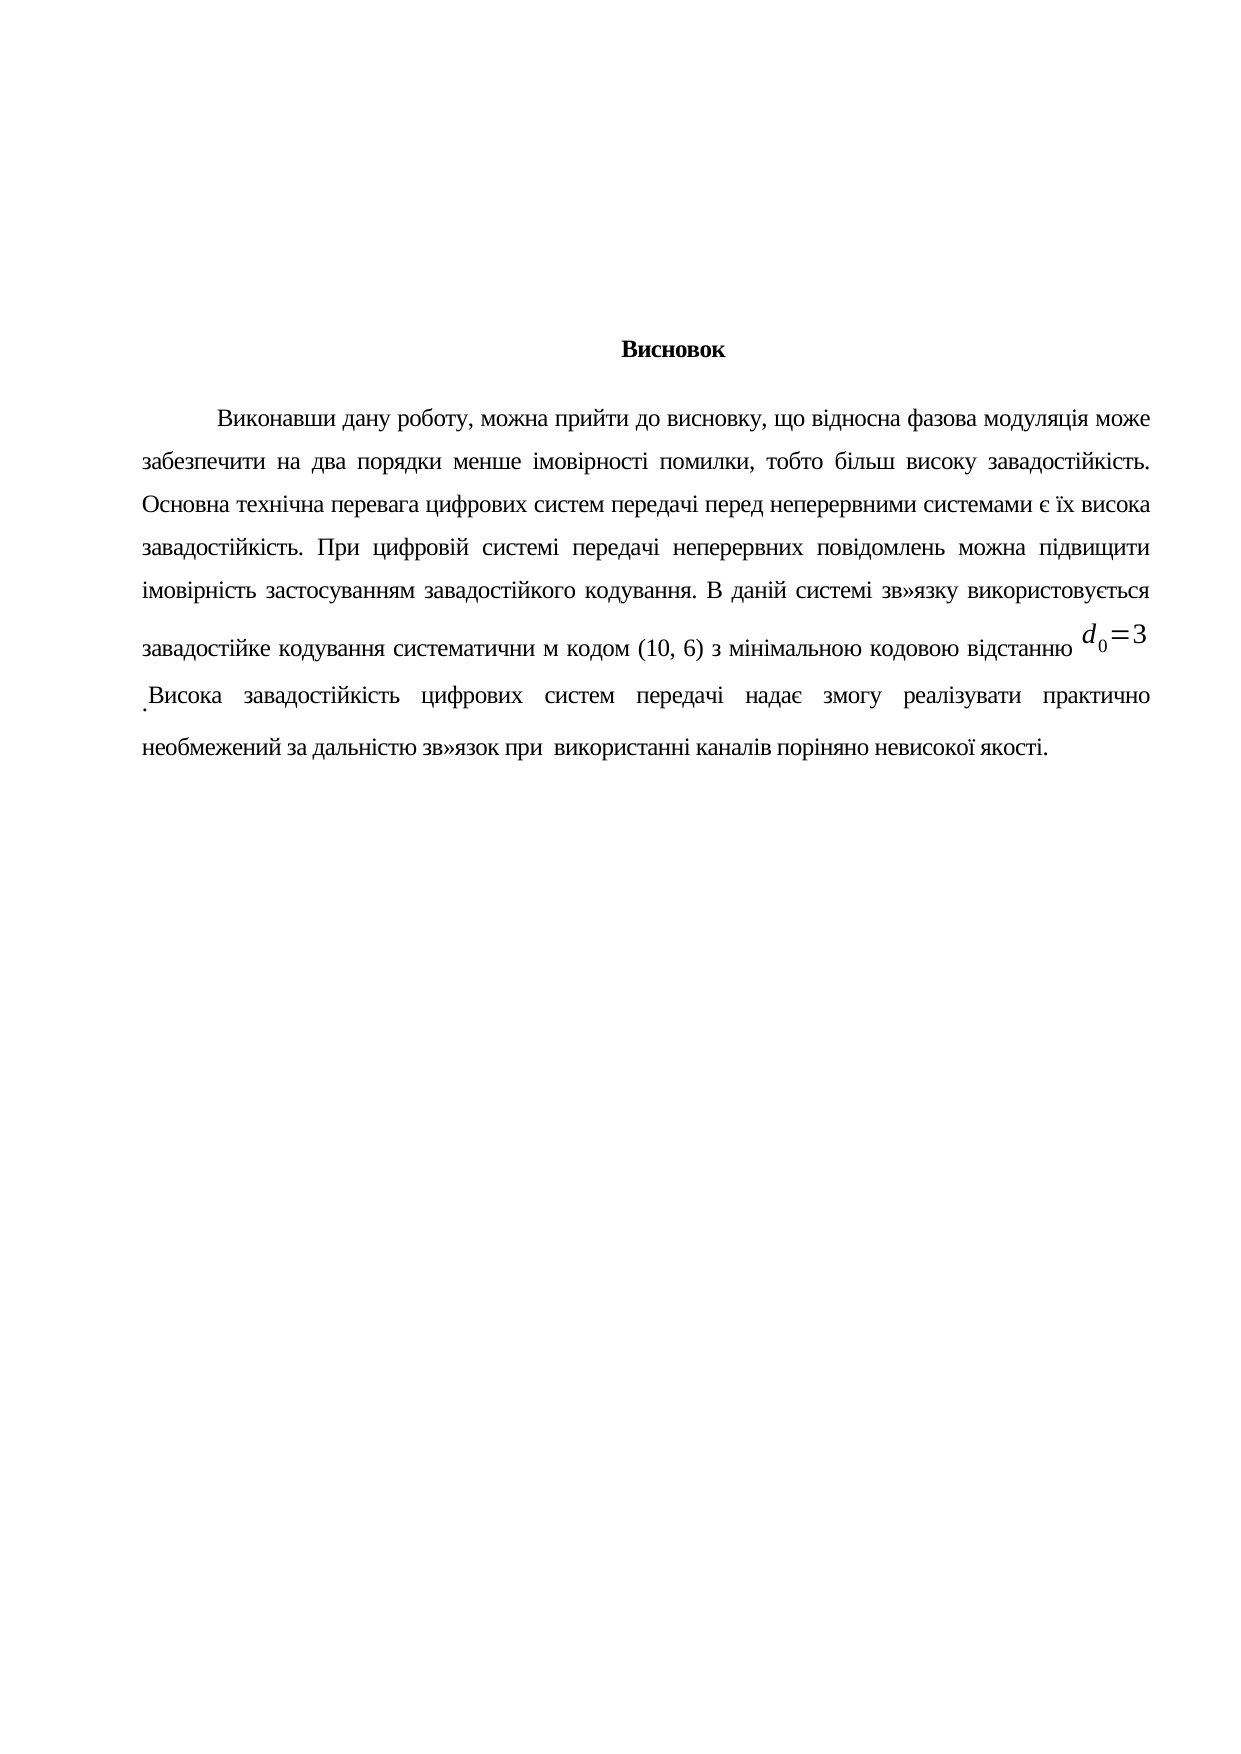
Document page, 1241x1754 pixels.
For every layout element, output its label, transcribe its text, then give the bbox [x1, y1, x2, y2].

text Виконавши дану роботу, можна прийти до висновку, що відносна фазова модуляція може забезпечити на два порядки менше імовірності помилки, тобто більш високу завадостійкість. Основна технічна перевага цифрових систем передачі перед неперервними системами є їх висока завадостійкість. При цифровій системі передачі неперервних повідомлень можна підвищити імовірність застосуванням завадостійкого кодування. В даній системі зв»язку використовується завадостійке кодування систематични м кодом (10, 6) з мінімальною кодовою відстанню .Висока завадостійкість цифрових систем передачі надає змогу реалізувати практично необмежений за дальністю зв»язок при використанні каналів поріняно невисокої якості. [142, 403, 1151, 760]
text Висновок [616, 334, 1152, 363]
